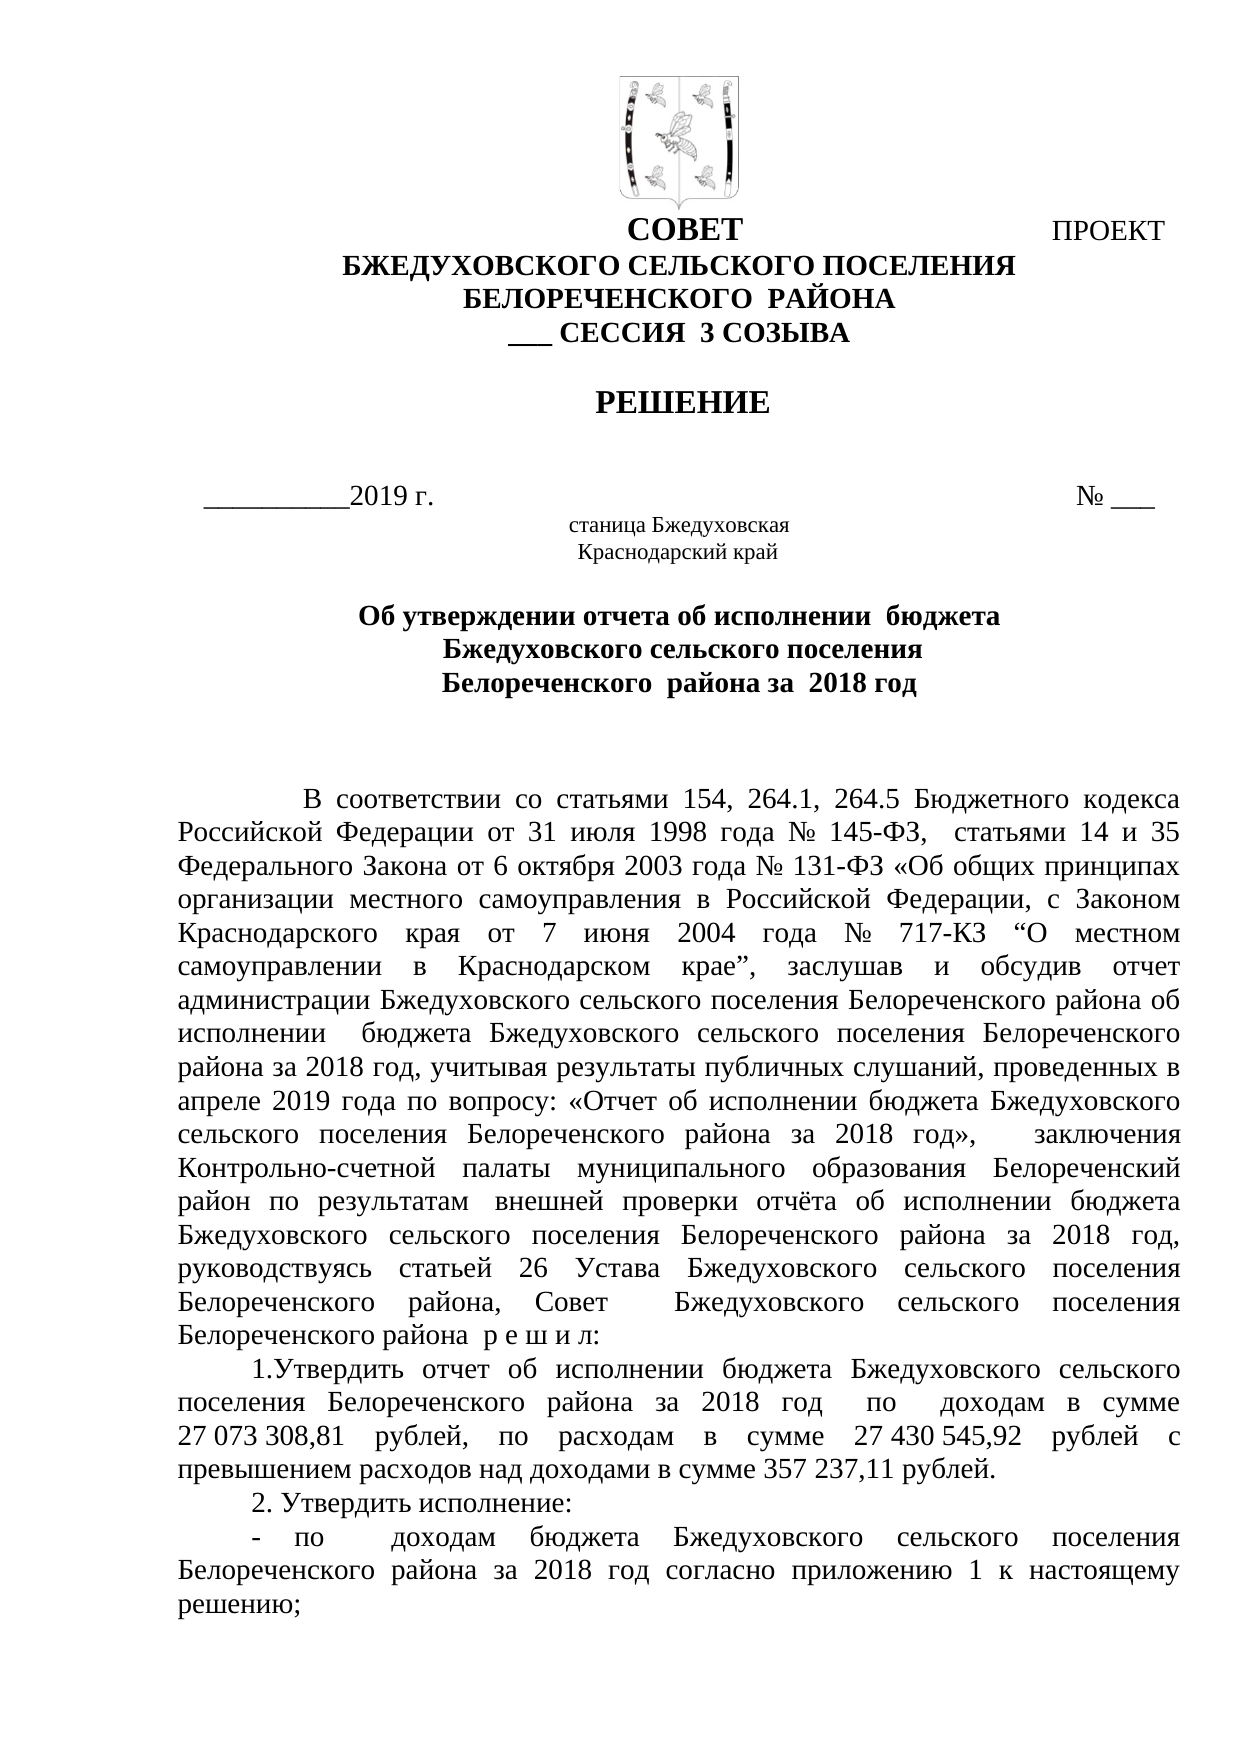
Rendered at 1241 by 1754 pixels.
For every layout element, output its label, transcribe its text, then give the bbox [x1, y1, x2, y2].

text БЖЕДУХОВСКОГО СЕЛЬСКОГО ПОСЕЛЕНИЯ [177, 248, 1181, 281]
text Краснодарский край [177, 538, 1181, 564]
text __________2019 г. № ___ [177, 478, 1181, 511]
text В соответствии со статьями 154, 264.1, 264.5 Бюджетного кодекса Российской Федерации от 31 июля 1998 года № 145-ФЗ, статьями 14 и 35 Федерального Закона от 6 октября 2003 года № 131-ФЗ «Об общих принципах организации местного самоуправления в Российской Федерации, с Законом Краснодарского края от 7 июня 2004 года № 717-КЗ “О местном самоуправлении в Краснодарском крае”, заслушав и обсудив отчет администрации Бжедуховского сельского поселения Белореченского района об исполнении бюджета Бжедуховского сельского поселения Белореченского района за 2018 год, учитывая результаты публичных слушаний, проведенных в апреле 2019 года по вопросу: «Отчет об исполнении бюджета Бжедуховского сельского поселения Белореченского района за 2018 год», заключения Контрольно-счетной палаты муниципального образования Белореченский район по результатам внешней проверки отчёта об исполнении бюджета Бжедуховского сельского поселения Белореченского района за 2018 год, руководствуясь статьей 26 Устава Бжедуховского сельского поселения Белореченского района, Совет Бжедуховского сельского поселения Белореченского района р е ш и л: [177, 781, 1181, 1351]
text 1.Утвердить отчет об исполнении бюджета Бжедуховского сельского поселения Белореченского района за 2018 год по доходам в сумме 27 073 308,81 рублей, по расходам в сумме 27 430 545,92 рублей с превышением расходов над доходами в сумме 357 237,11 рублей. [177, 1351, 1181, 1485]
title Бжедуховского сельского поселения [177, 631, 1181, 665]
picture [619, 76, 739, 210]
text РЕШЕНИЕ [177, 382, 1181, 420]
title Белореченского района за 2018 год [177, 665, 1181, 698]
text БЕЛОРЕЧЕНСКОГО РАЙОНА [177, 281, 1181, 315]
title Об утверждении отчета об исполнении бюджета [177, 598, 1181, 631]
text 2. Утвердить исполнение: [177, 1485, 1181, 1519]
title СОВЕТ ПРОЕКТ [177, 209, 1181, 248]
text - по доходам бюджета Бжедуховского сельского поселения Белореченского района за 2018 год согласно приложению 1 к настоящему решению; [177, 1519, 1181, 1619]
text станица Бжедуховская [177, 511, 1181, 538]
text ___ СЕССИЯ 3 СОЗЫВА [177, 315, 1181, 348]
